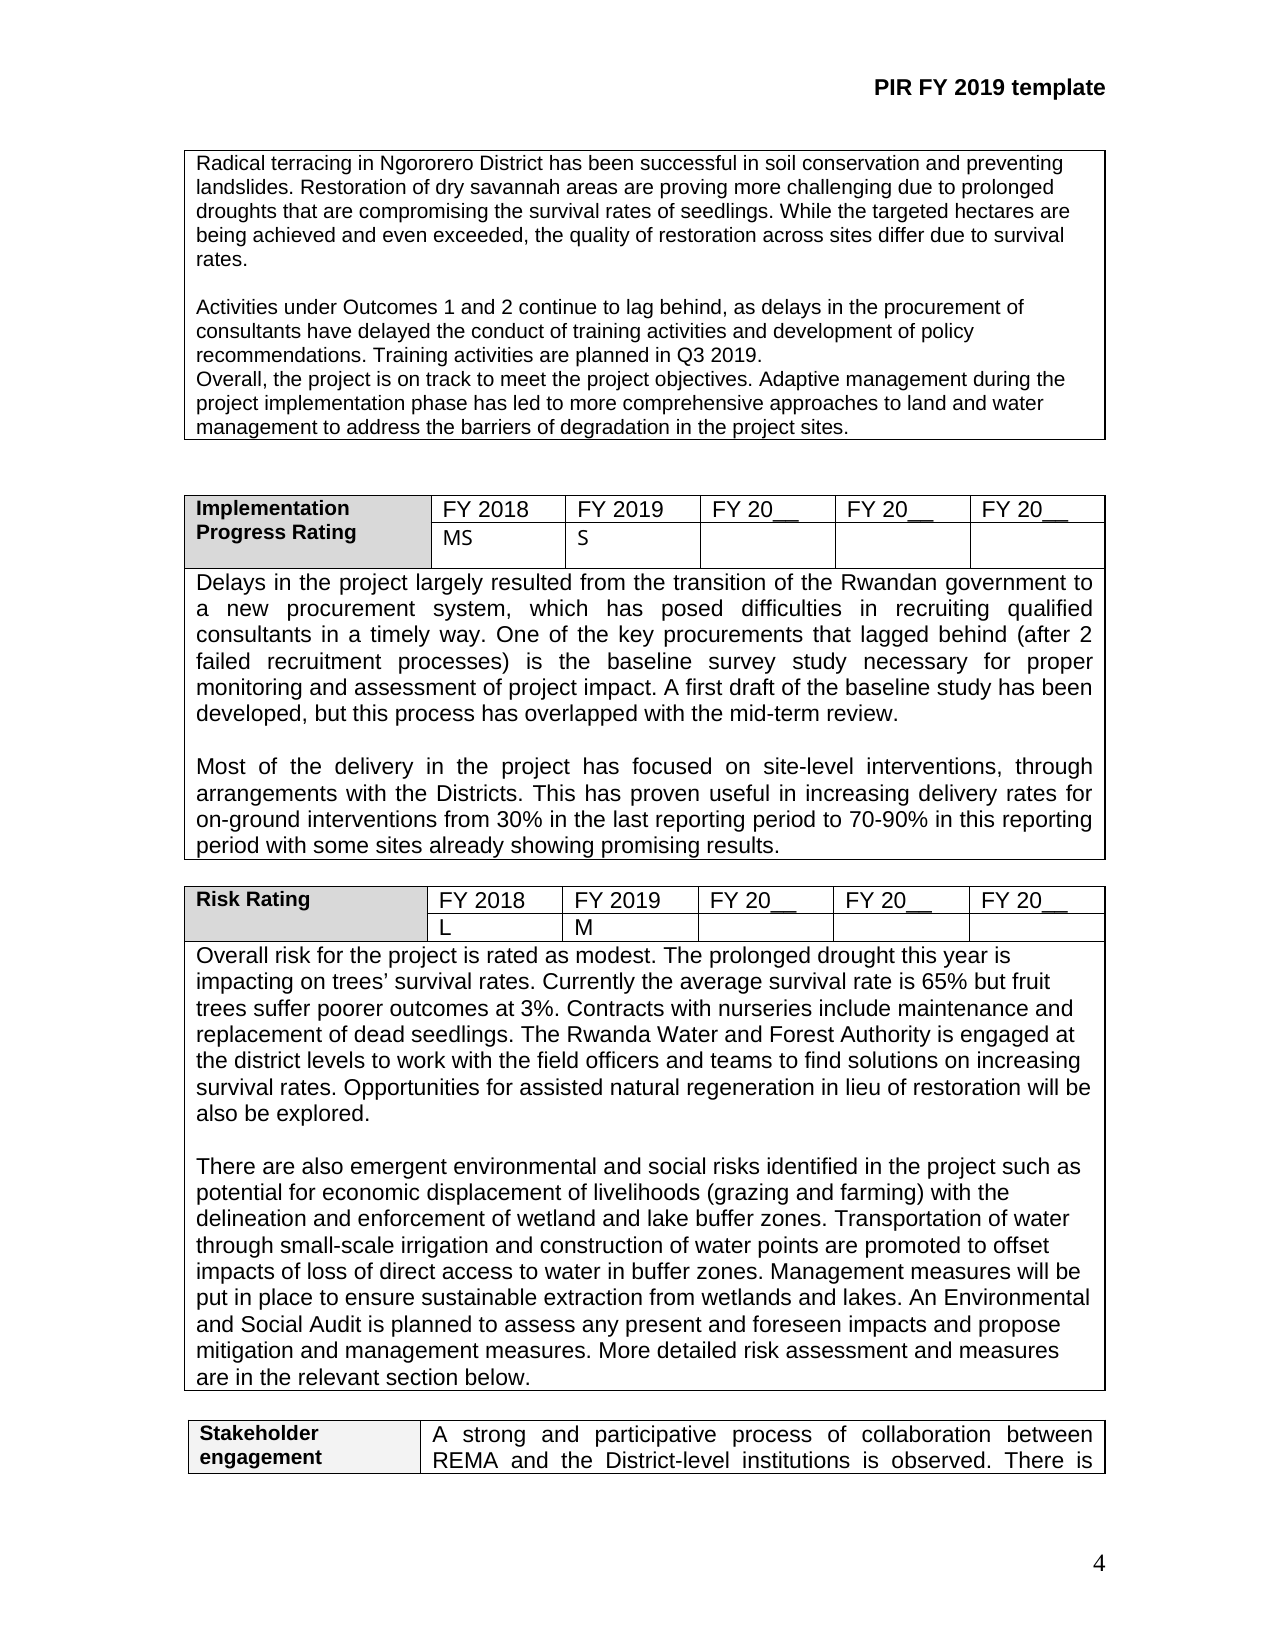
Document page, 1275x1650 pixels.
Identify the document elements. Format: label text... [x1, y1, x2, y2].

table_cell [971, 523, 1104, 568]
table_header FY 2019 [566, 496, 700, 522]
table_header FY 20__ [699, 887, 833, 913]
table_header FY 20__ [971, 496, 1104, 522]
table_cell [836, 523, 970, 568]
table_cell MS [432, 523, 565, 568]
table_cell M [563, 914, 698, 941]
table_header FY 2018 [432, 496, 565, 522]
table_header Risk Rating [185, 887, 427, 941]
table_header FY 20__ [701, 496, 835, 522]
table_header FY 2019 [563, 887, 698, 913]
table_cell S [566, 523, 700, 568]
table_cell [970, 914, 1104, 941]
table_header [421, 1421, 1104, 1473]
table_cell Delays in the project largely resulted from the transition of the Rwandan government to a new procurement system, which has posed difficulties in recruiting qualified consultants in a timely way. One of the key procurements that lagged behind (after 2 failed recruitment processes) is the baseline survey study necessary for proper monitoring and assessment of project impact. A first draft of the baseline study has been developed, but this process has overlapped with the mid-term review. Most of the delivery in the project has focused on site-level interventions, through arrangements with the Districts. This has proven useful in increasing delivery rates for on-ground interventions from 30% in the last reporting period to 70-90% in this reporting period with some sites already showing promising results. [185, 569, 1104, 858]
table_header FY 20__ [836, 496, 970, 522]
table_cell Overall risk for the project is rated as modest. The prolonged drought this year is impacting on trees’ survival rates. Currently the average survival rate is 65% but fruit trees suffer poorer outcomes at 3%. Contracts with nurseries include maintenance and replacement of dead seedlings. The Rwanda Water and Forest Authority is engaged at the district levels to work with the field officers and teams to find solutions on increasing survival rates. Opportunities for assisted natural regeneration in lieu of restoration will be also be explored. There are also emergent environmental and social risks identified in the project such as potential for economic displacement of livelihoods (grazing and farming) with the delineation and enforcement of wetland and lake buffer zones. Transportation of water through small-scale irrigation and construction of water points are promoted to offset impacts of loss of direct access to water in buffer zones. Management measures will be put in place to ensure sustainable extraction from wetlands and lakes. An Environmental and Social Audit is planned to assess any present and foreseen impacts and propose mitigation and management measures. More detailed risk assessment and measures are in the relevant section below. [185, 942, 1104, 1390]
table_cell [701, 523, 835, 568]
table_cell [699, 914, 833, 941]
table_header Implementation Progress Rating [185, 496, 431, 568]
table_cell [185, 151, 1104, 438]
table_header FY 2018 [428, 887, 562, 913]
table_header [189, 1421, 420, 1473]
table_cell [834, 914, 969, 941]
table_header FY 20__ [834, 887, 969, 913]
table_cell L [428, 914, 562, 941]
table_header FY 20__ [970, 887, 1104, 913]
